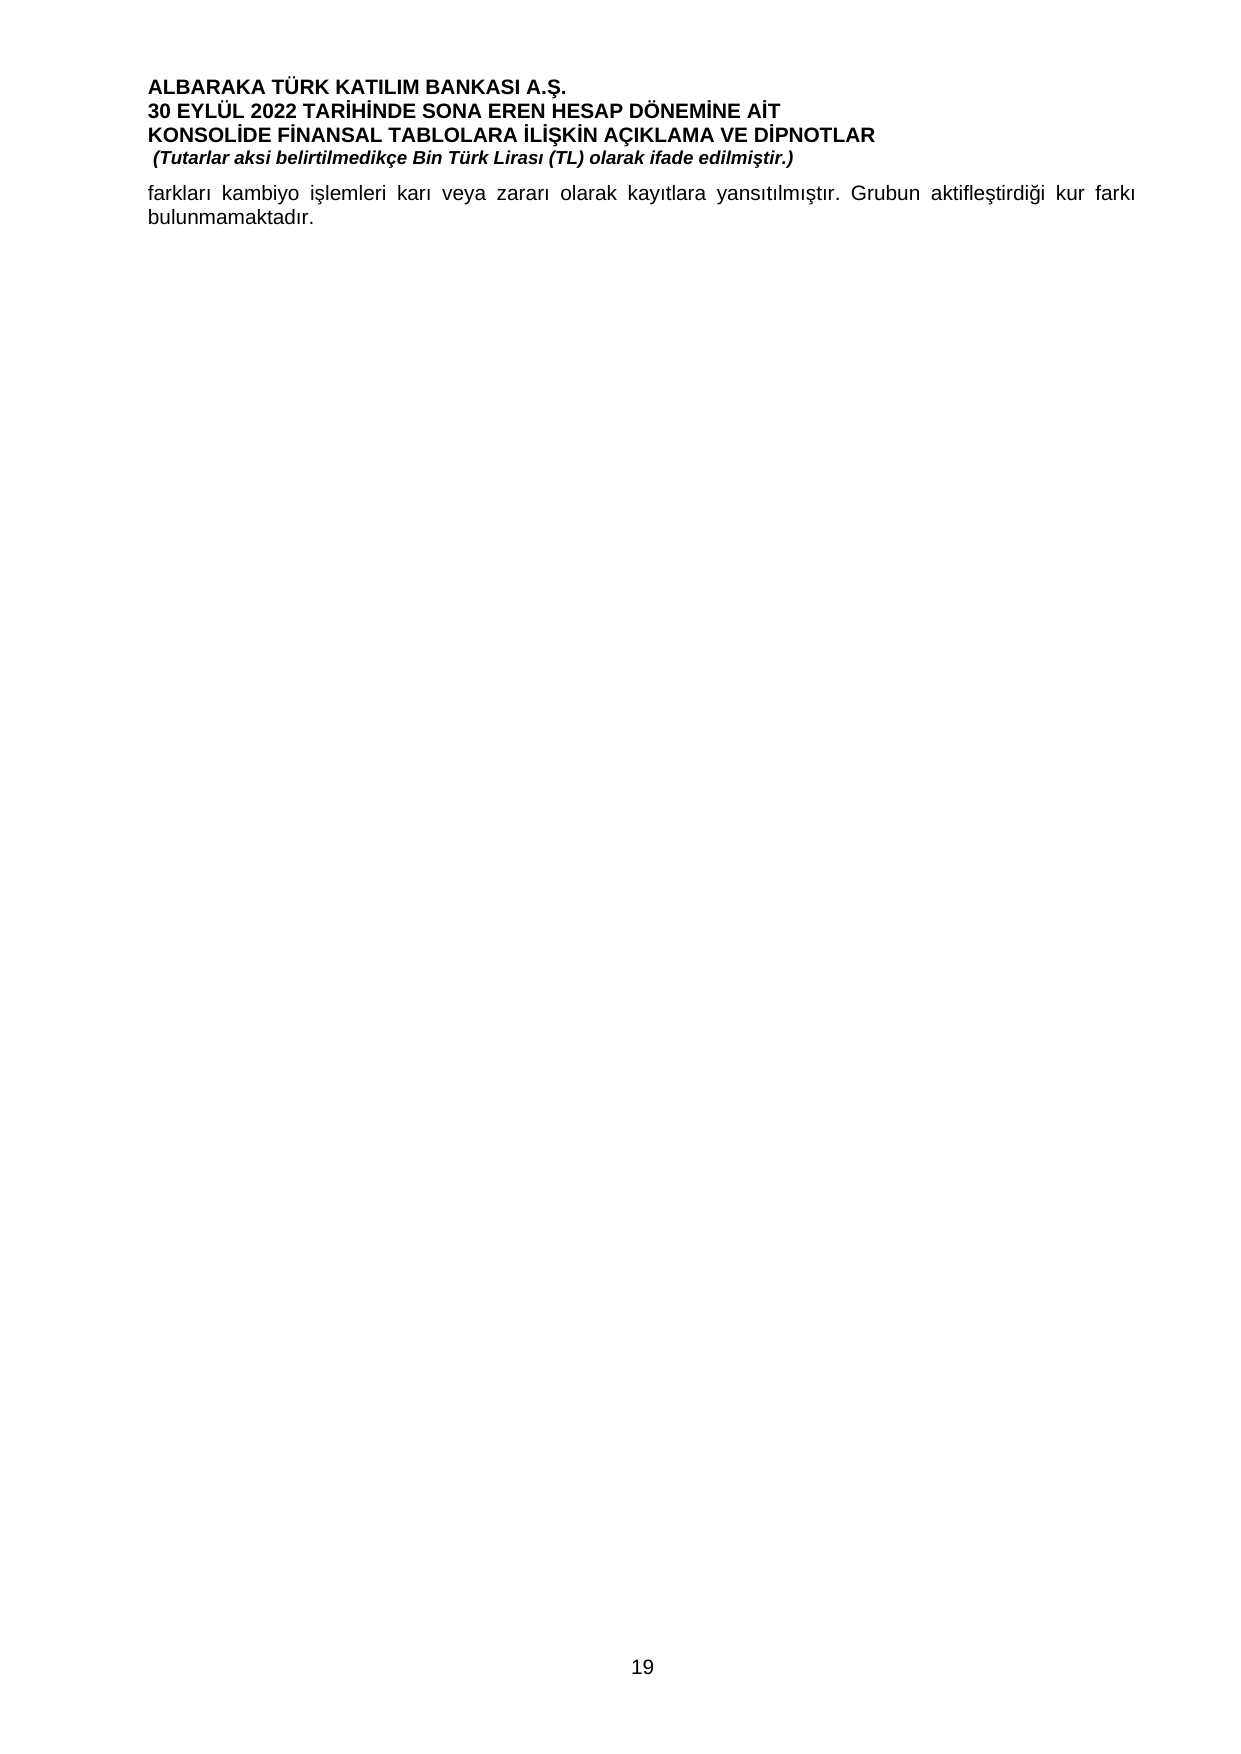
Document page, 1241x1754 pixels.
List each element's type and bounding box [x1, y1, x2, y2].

text [148, 181, 1137, 229]
